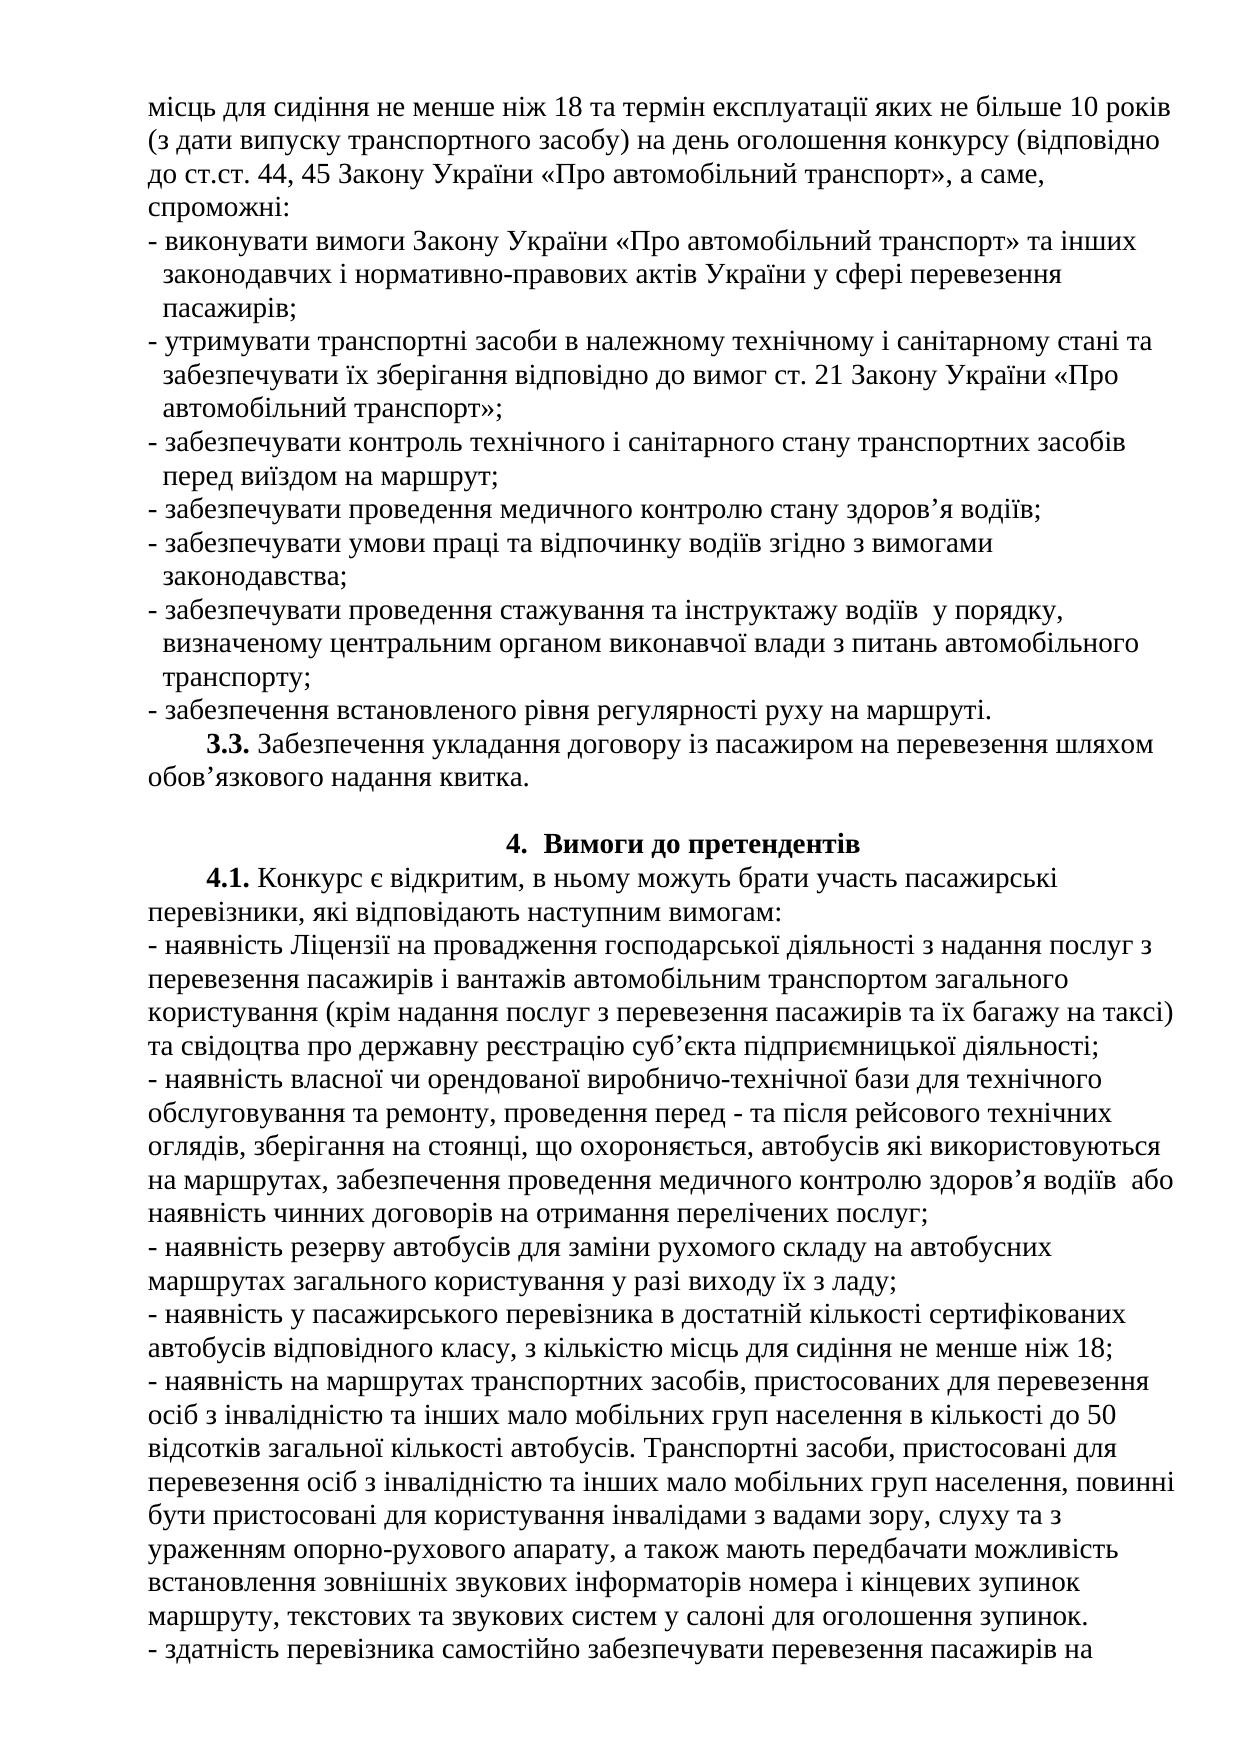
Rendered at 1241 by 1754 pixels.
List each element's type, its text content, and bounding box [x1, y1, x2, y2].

text пасажирів; [148, 290, 1181, 323]
text 3.3. Забезпечення укладання договору із пасажиром на перевезення шляхом обов’язкового надання квитка. [148, 726, 1181, 793]
text - наявність Ліцензії на провадження господарської діяльності з надання послуг з перевезення пасажирів і вантажів автомобільним транспортом загального користування (крім надання послуг з перевезення пасажирів та їх багажу на таксі) та свідоцтва про державну реєстрацію суб’єкта підприємницької діяльності; [148, 927, 1181, 1061]
text - забезпечувати проведення медичного контролю стану здоров’я водіїв; [148, 491, 1181, 525]
text - здатність перевізника самостійно забезпечувати перевезення пасажирів на [148, 1632, 1181, 1665]
text законодавства; [148, 558, 1181, 592]
list Вимоги до претендентів [185, 827, 1181, 860]
text - наявність резерву автобусів для заміни рухомого складу на автобусних маршрутах загального користування у разі виходу їх з ладу; [148, 1229, 1181, 1296]
text - утримувати транспортні засоби в належному технічному і санітарному стані та [148, 323, 1181, 357]
text 4.1. Конкурс є відкритим, в ньому можуть брати участь пасажирські перевізники, які відповідають наступним вимогам: [148, 860, 1181, 927]
text забезпечувати їх зберігання відповідно до вимог ст. 21 Закону України «Про [148, 357, 1181, 391]
text перед виїздом на маршрут; [148, 458, 1181, 491]
text - забезпечення встановленого рівня регулярності руху на маршруті. [148, 692, 1181, 726]
text законодавчих і нормативно-правових актів України у сфері перевезення [148, 256, 1181, 290]
text - наявність власної чи орендованої виробничо-технічної бази для технічного обслуговування та ремонту, проведення перед - та після рейсового технічних оглядів, зберігання на стоянці, що охороняється, автобусів які використовуються на маршрутах, забезпечення проведення медичного контролю здоров’я водіїв або наявність чинних договорів на отримання перелічених послуг; [148, 1061, 1181, 1229]
text автомобільний транспорт»; [148, 391, 1181, 424]
text - наявність на маршрутах транспортних засобів, пристосованих для перевезення осіб з інвалідністю та інших мало мобільних груп населення в кількості до 50 відсотків загальної кількості автобусів. Транспортні засоби, пристосовані для перевезення осіб з інвалідністю та інших мало мобільних груп населення, повинні бути пристосовані для користування інвалідами з вадами зору, слуху та з ураженням опорно-рухового апарату, а також мають передбачати можливість встановлення зовнішніх звукових інформаторів номера і кінцевих зупинок маршруту, текстових та звукових систем у салоні для оголошення зупинок. [148, 1363, 1181, 1632]
text - забезпечувати умови праці та відпочинку водіїв згідно з вимогами [148, 525, 1181, 558]
text - забезпечувати контроль технічного і санітарного стану транспортних засобів [148, 424, 1181, 458]
text - забезпечувати проведення стажування та інструктажу водіїв у порядку, [148, 592, 1181, 625]
text транспорту; [148, 659, 1181, 692]
text визначеному центральним органом виконавчої влади з питань автомобільного [148, 625, 1181, 659]
text - виконувати вимоги Закону України «Про автомобільний транспорт» та інших [148, 223, 1181, 256]
text - наявність у пасажирського перевізника в достатній кількості сертифікованих автобусів відповідного класу, з кількістю місць для сидіння не менше ніж 18; [148, 1296, 1181, 1363]
text місць для сидіння не менше ніж 18 та термін експлуатації яких не більше 10 років (з дати випуску транспортного засобу) на день оголошення конкурсу (відповідно до ст.ст. 44, 45 Закону України «Про автомобільний транспорт», а саме, спроможні: [148, 89, 1181, 223]
